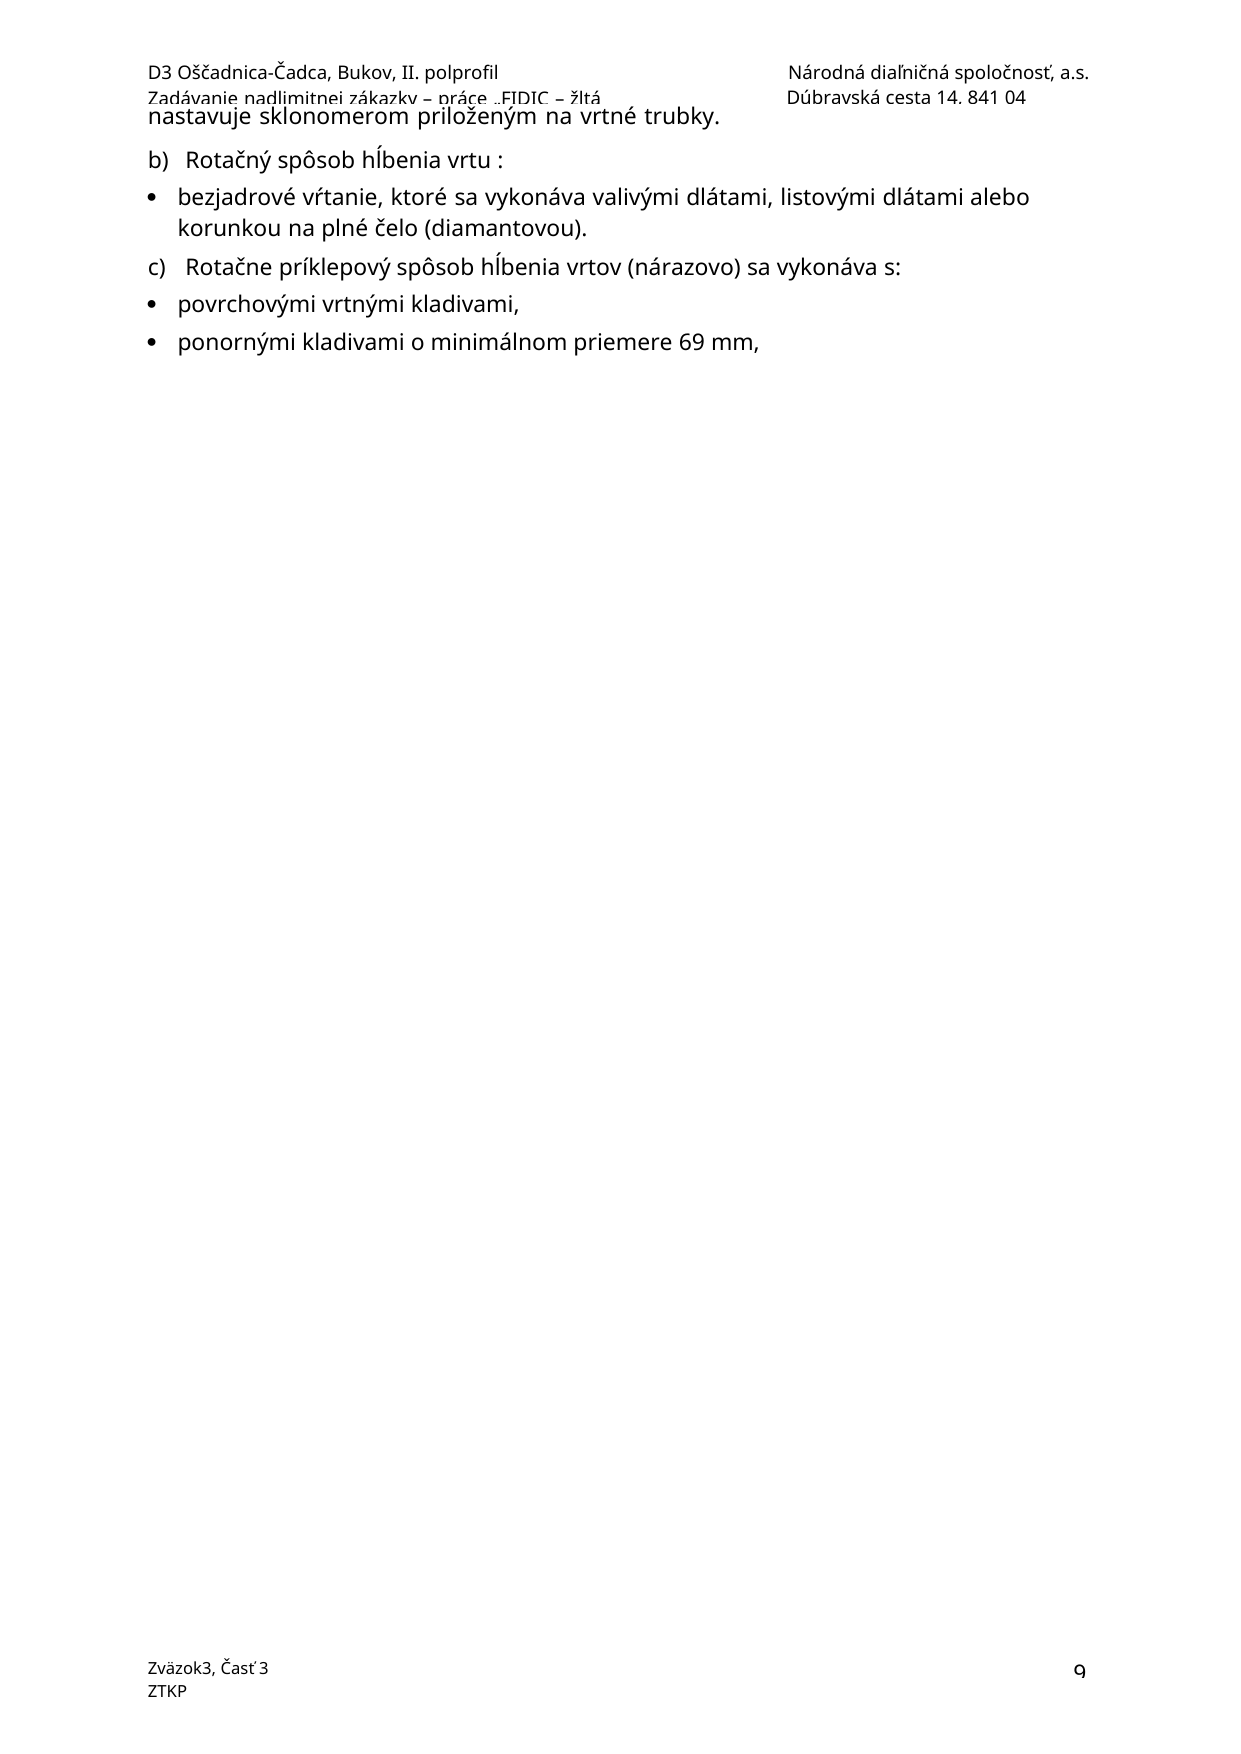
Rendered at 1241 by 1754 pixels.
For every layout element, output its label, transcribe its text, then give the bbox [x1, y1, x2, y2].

list bezjadrové vŕtanie, ktoré sa vykonáva valivými dlátami, listovými dlátami alebo korunkou na plné čelo (diamantovou). [148, 181, 1123, 244]
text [148, 100, 1123, 131]
list Rotačný spôsob hĺbenia vrtu : [148, 143, 1134, 175]
list ponornými kladivami o minimálnom priemere 69 mm, [148, 326, 1134, 357]
list Rotačne príklepový spôsob hĺbenia vrtov (nárazovo) sa vykonáva s: [148, 251, 1134, 282]
list povrchovými vrtnými kladivami, [148, 288, 1134, 319]
